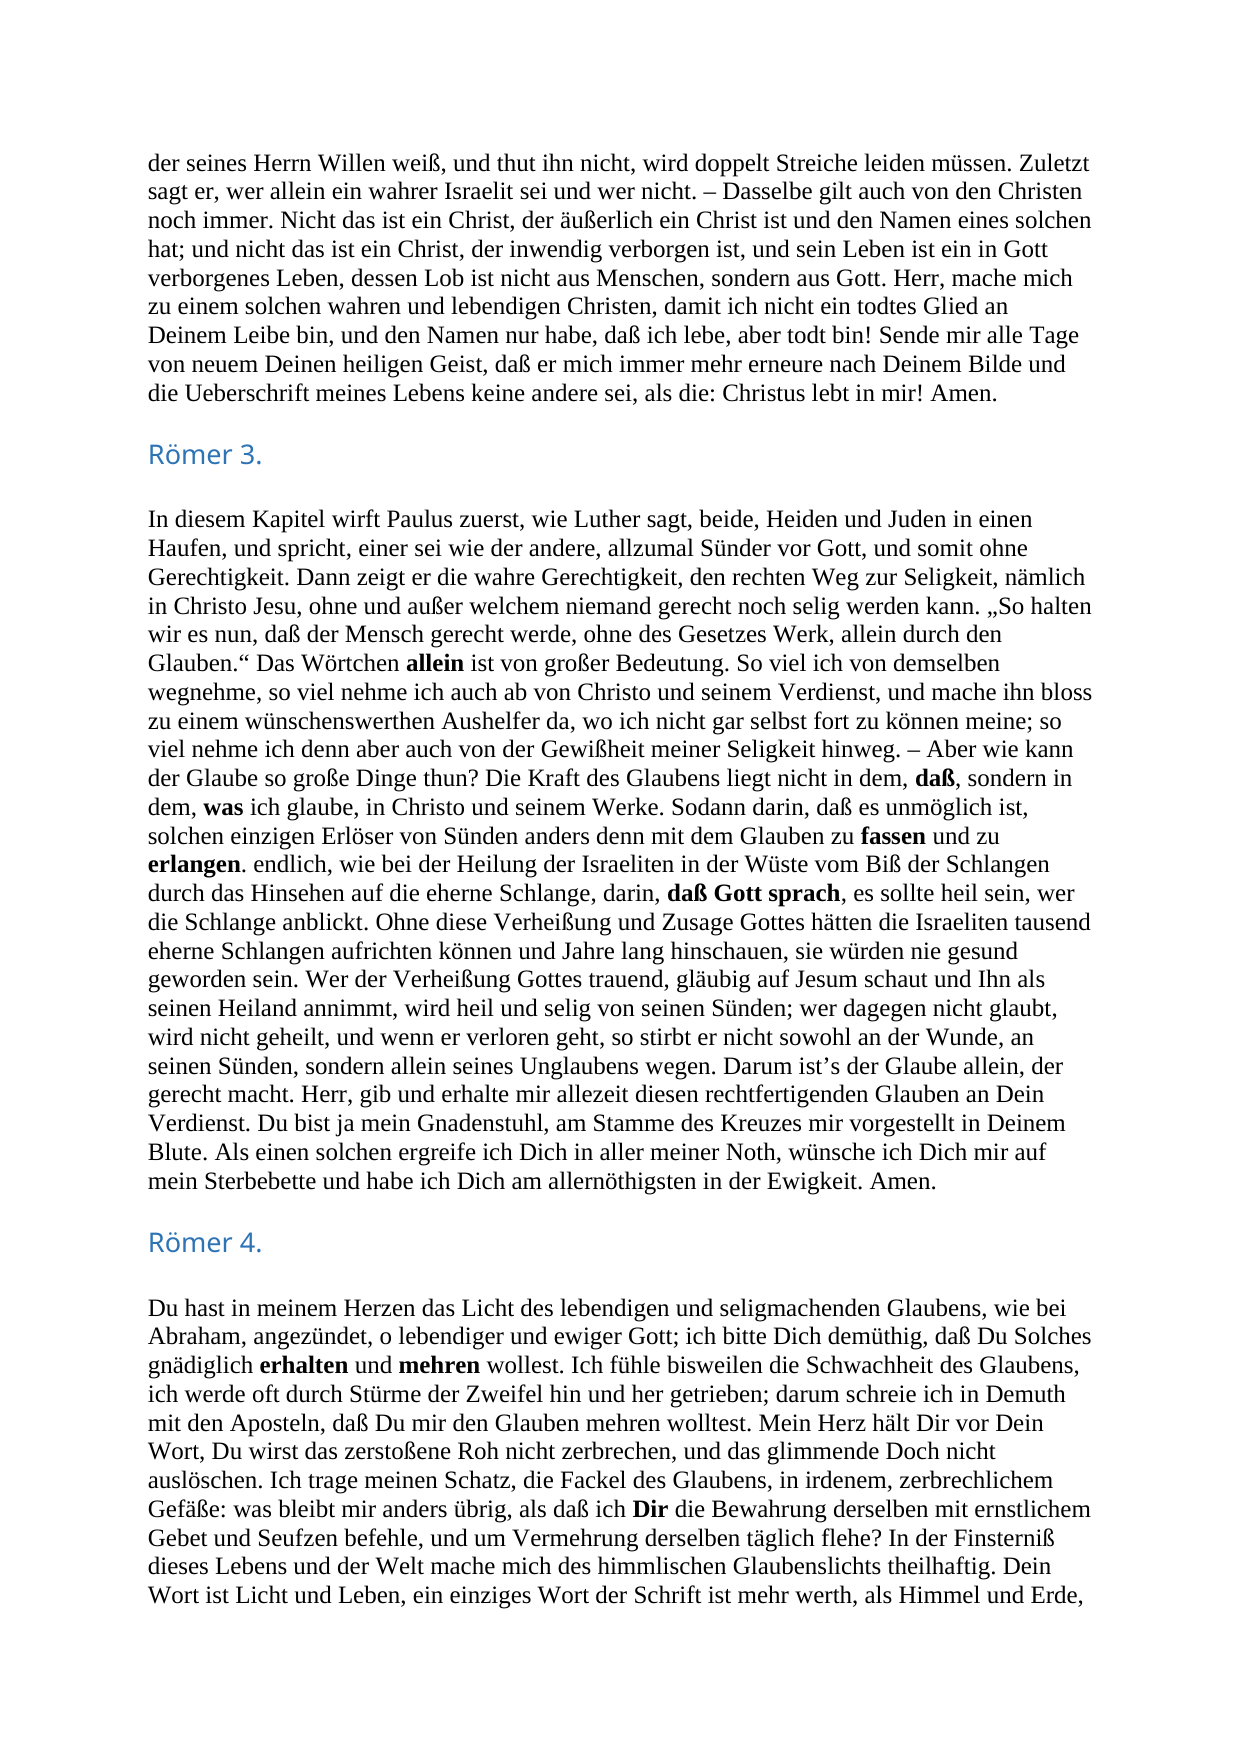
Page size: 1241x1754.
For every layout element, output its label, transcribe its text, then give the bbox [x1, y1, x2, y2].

subtitle Römer 4. [148, 1224, 1093, 1261]
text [148, 1293, 1093, 1609]
subtitle Römer 3. [148, 436, 1093, 472]
text In diesem Kapitel wirft Paulus zuerst, wie Luther sagt, beide, Heiden und Juden in einen Haufen, und spricht, einer sei wie der andere, allzumal Sünder vor Gott, und somit ohne Gerechtigkeit. Dann zeigt er die wahre Gerechtigkeit, den rechten Weg zur Seligkeit, nämlich in Christo Jesu, ohne und außer welchem niemand gerecht noch selig werden kann. „So halten wir es nun, daß der Mensch gerecht werde, ohne des Gesetzes Werk, allein durch den Glauben.“ Das Wörtchen allein ist von großer Bedeutung. So viel ich von demselben wegnehme, so viel nehme ich auch ab von Christo und seinem Verdienst, und mache ihn bloss zu einem wünschenswerthen Aushelfer da, wo ich nicht gar selbst fort zu können meine; so viel nehme ich denn aber auch von der Gewißheit meiner Seligkeit hinweg. – Aber wie kann der Glaube so große Dinge thun? Die Kraft des Glaubens liegt nicht in dem, daß, sondern in dem, was ich glaube, in Christo und seinem Werke. Sodann darin, daß es unmöglich ist, solchen einzigen Erlöser von Sünden anders denn mit dem Glauben zu fassen und zu erlangen. endlich, wie bei der Heilung der Israeliten in der Wüste vom Biß der Schlangen durch das Hinsehen auf die eherne Schlange, darin, daß Gott sprach, es sollte heil sein, wer die Schlange anblickt. Ohne diese Verheißung und Zusage Gottes hätten die Israeliten tausend eherne Schlangen aufrichten können und Jahre lang hinschauen, sie würden nie gesund geworden sein. Wer der Verheißung Gottes trauend, gläubig auf Jesum schaut und Ihn als seinen Heiland annimmt, wird heil und selig von seinen Sünden; wer dagegen nicht glaubt, wird nicht geheilt, und wenn er verloren geht, so stirbt er nicht sowohl an der Wunde, an seinen Sünden, sondern allein seines Unglaubens wegen. Darum ist’s der Glaube allein, der gerecht macht. Herr, gib und erhalte mir allezeit diesen rechtfertigenden Glauben an Dein Verdienst. Du bist ja mein Gnadenstuhl, am Stamme des Kreuzes mir vorgestellt in Deinem Blute. Als einen solchen ergreife ich Dich in aller meiner Noth, wünsche ich Dich mir auf mein Sterbebette und habe ich Dich am allernöthigsten in der Ewigkeit. Amen. [148, 504, 1093, 1194]
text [148, 148, 1093, 406]
